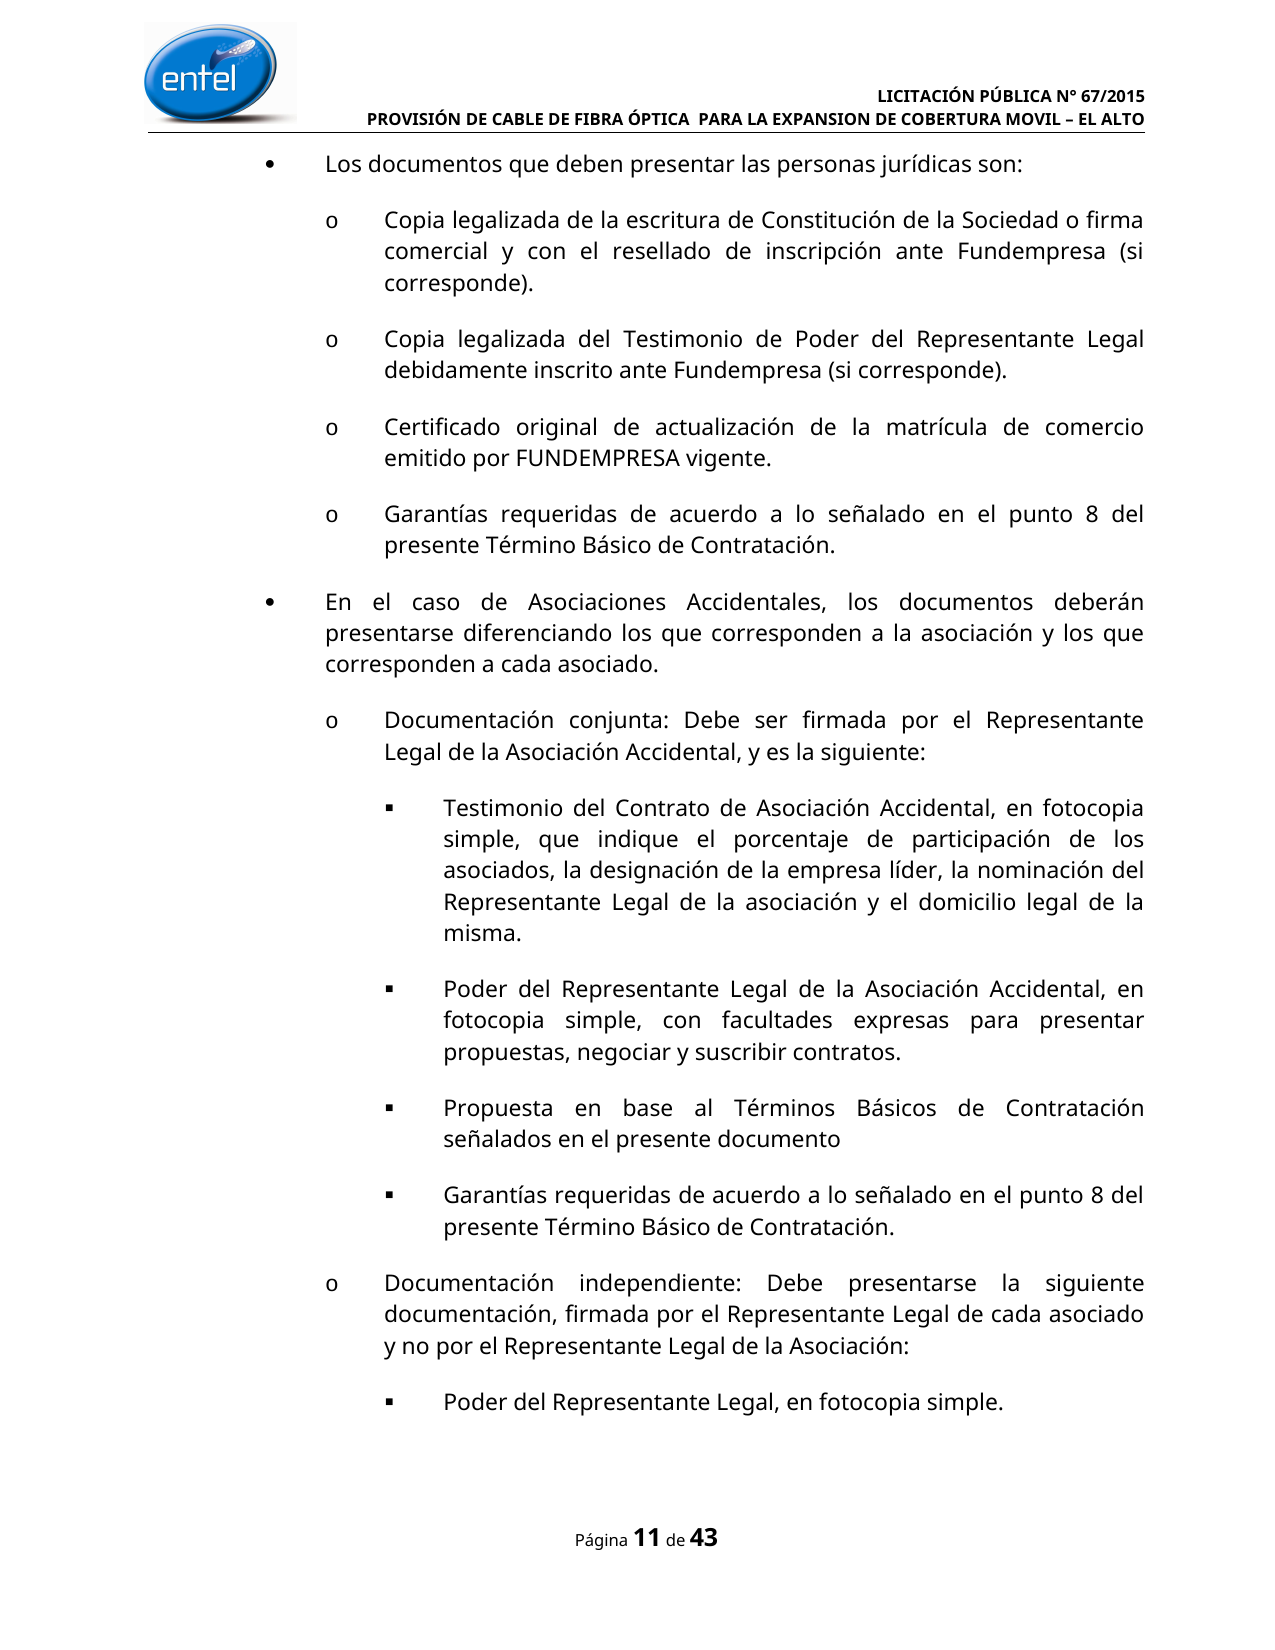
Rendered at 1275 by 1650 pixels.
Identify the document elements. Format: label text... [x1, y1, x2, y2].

picture [143, 22, 297, 124]
list En el caso de Asociaciones Accidentales, los documentos deberán presentarse diferenciando los que corresponden a la asociación y los que corresponden a cada asociado. [266, 586, 1145, 679]
list Testimonio del Contrato de Asociación Accidental, en fotocopia simple, que indique el porcentaje de participación de los asociados, la designación de la empresa líder, la nominación del Representante Legal de la asociación y el domicilio legal de la misma. [384, 792, 1145, 948]
list Los documentos que deben presentar las personas jurídicas son: [266, 148, 1145, 179]
list Copia legalizada del Testimonio de Poder del Representante Legal debidamente inscrito ante Fundempresa (si corresponde). [325, 323, 1145, 385]
list Documentación conjunta: Debe ser firmada por el Representante Legal de la Asociación Accidental, y es la siguiente: [325, 704, 1145, 767]
list Propuesta en base al Términos Básicos de Contratación señalados en el presente documento [384, 1092, 1145, 1154]
list Certificado original de actualización de la matrícula de comercio emitido por FUNDEMPRESA vigente. [325, 410, 1145, 473]
list Garantías requeridas de acuerdo a lo señalado en el punto 8 del presente Término Básico de Contratación. [384, 1179, 1145, 1242]
list Poder del Representante Legal, en fotocopia simple. [384, 1386, 1145, 1417]
list Poder del Representante Legal de la Asociación Accidental, en fotocopia simple, con facultades expresas para presentar propuestas, negociar y suscribir contratos. [384, 973, 1145, 1067]
list Documentación independiente: Debe presentarse la siguiente documentación, firmada por el Representante Legal de cada asociado y no por el Representante Legal de la Asociación: [325, 1267, 1145, 1361]
list Copia legalizada de la escritura de Constitución de la Sociedad o firma comercial y con el resellado de inscripción ante Fundempresa (si corresponde). [325, 204, 1145, 298]
list Garantías requeridas de acuerdo a lo señalado en el punto 8 del presente Término Básico de Contratación. [325, 498, 1145, 561]
